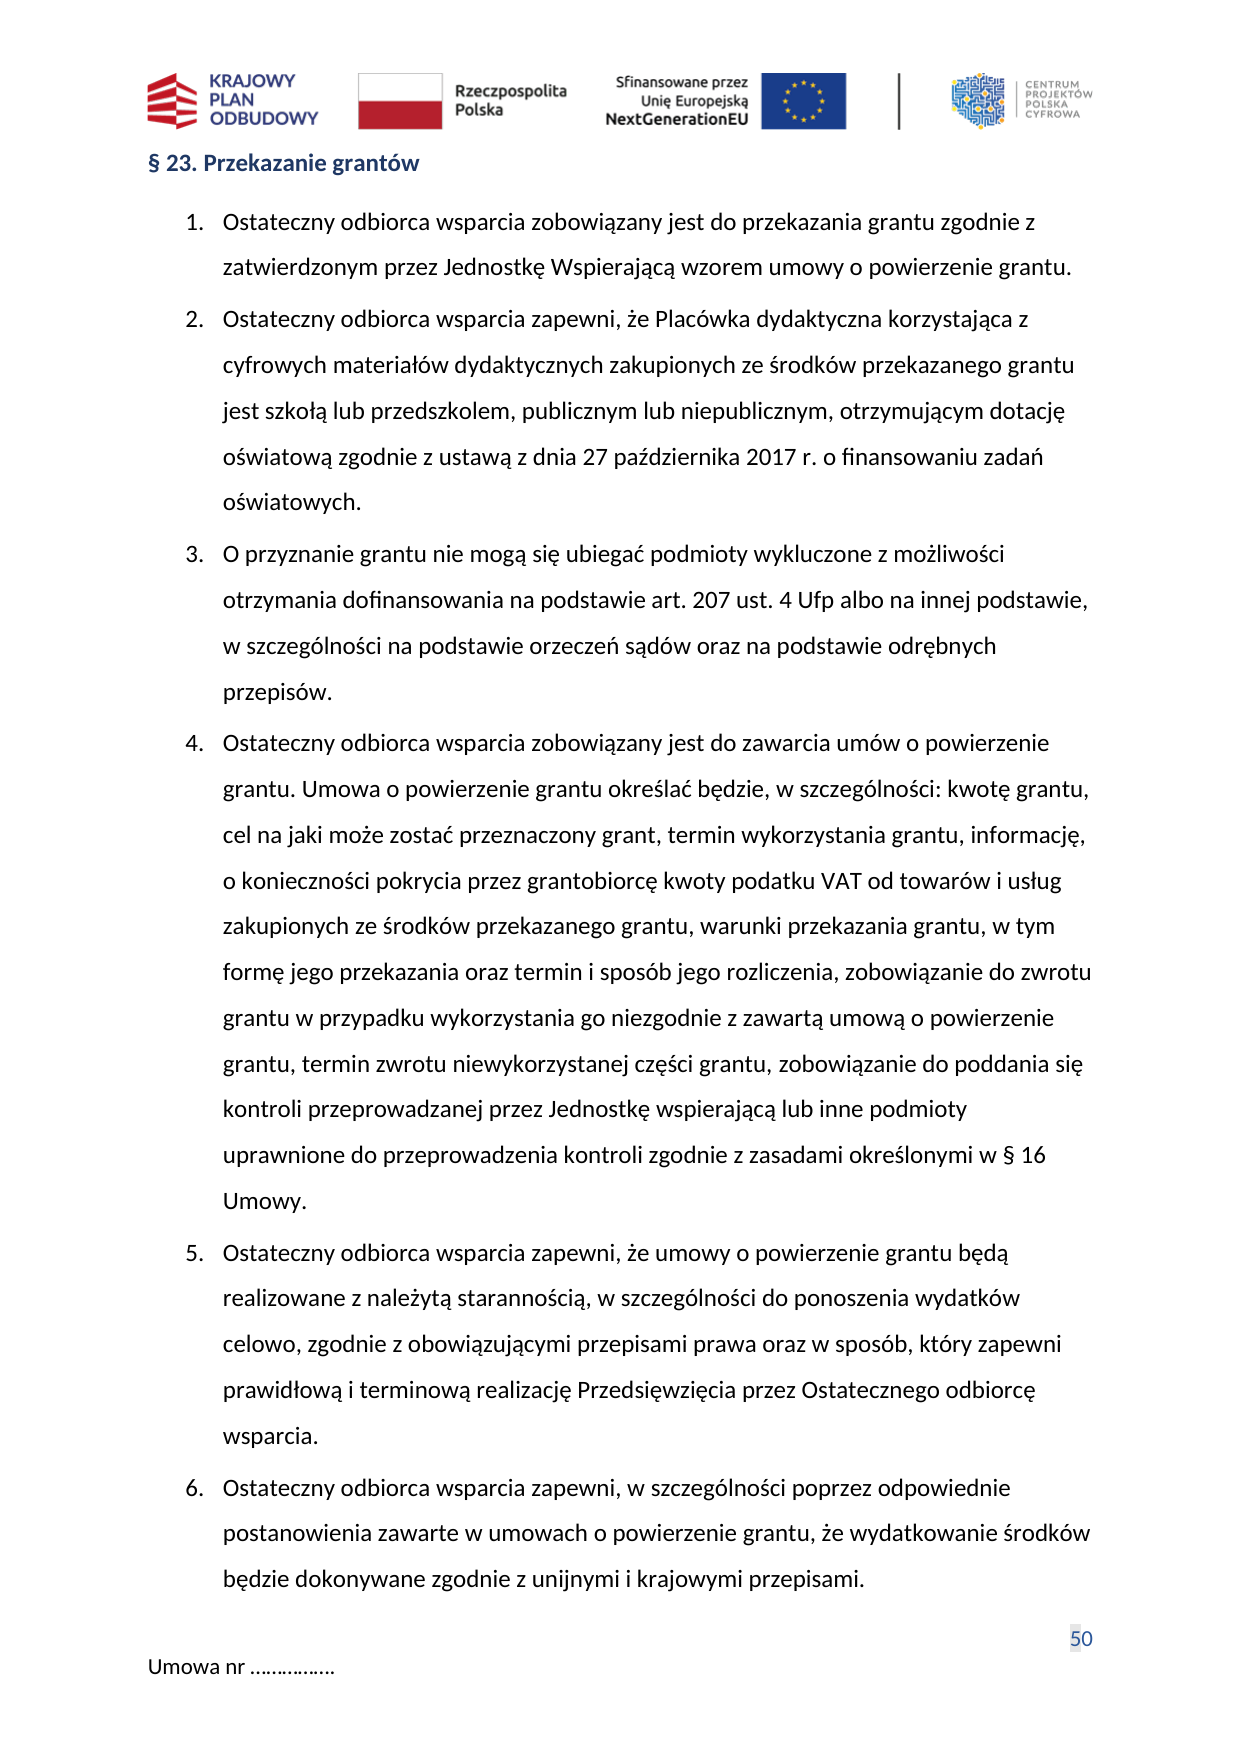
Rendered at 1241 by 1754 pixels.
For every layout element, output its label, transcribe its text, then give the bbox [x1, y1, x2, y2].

list Ostateczny odbiorca wsparcia zapewni, w szczególności poprzez odpowiednie postanowienia zawarte w umowach o powierzenie grantu, że wydatkowanie środków będzie dokonywane zgodnie z unijnymi i krajowymi przepisami. [185, 1472, 1093, 1594]
list Ostateczny odbiorca wsparcia zobowiązany jest do przekazania grantu zgodnie z zatwierdzonym przez Jednostkę Wspierającą wzorem umowy o powierzenie grantu. [185, 206, 1093, 282]
list Ostateczny odbiorca wsparcia zapewni, że Placówka dydaktyczna korzystająca z cyfrowych materiałów dydaktycznych zakupionych ze środków przekazanego grantu jest szkołą lub przedszkolem, publicznym lub niepublicznym, otrzymującym dotację oświatową zgodnie z ustawą z dnia 27 października 2017 r. o finansowaniu zadań oświatowych. [185, 303, 1093, 517]
list O przyznanie grantu nie mogą się ubiegać podmioty wykluczone z możliwości otrzymania dofinansowania na podstawie art. 207 ust. 4 Ufp albo na innej podstawie, w szczególności na podstawie orzeczeń sądów oraz na podstawie odrębnych przepisów. [185, 538, 1093, 706]
subtitle § 23. Przekazanie grantów [148, 148, 1093, 178]
list Ostateczny odbiorca wsparcia zobowiązany jest do zawarcia umów o powierzenie grantu. Umowa o powierzenie grantu określać będzie, w szczególności: kwotę grantu, cel na jaki może zostać przeznaczony grant, termin wykorzystania grantu, informację, o konieczności pokrycia przez grantobiorcę kwoty podatku VAT od towarów i usług zakupionych ze środków przekazanego grantu, warunki przekazania grantu, w tym formę jego przekazania oraz termin i sposób jego rozliczenia, zobowiązanie do zwrotu grantu w przypadku wykorzystania go niezgodnie z zawartą umową o powierzenie grantu, termin zwrotu niewykorzystanej części grantu, zobowiązanie do poddania się kontroli przeprowadzanej przez Jednostkę wspierającą lub inne podmioty uprawnione do przeprowadzenia kontroli zgodnie z zasadami określonymi w § 16 Umowy. [185, 728, 1093, 1215]
list Ostateczny odbiorca wsparcia zapewni, że umowy o powierzenie grantu będą realizowane z należytą starannością, w szczególności do ponoszenia wydatków celowo, zgodnie z obowiązującymi przepisami prawa oraz w sposób, który zapewni prawidłową i terminową realizację Przedsięwzięcia przez Ostatecznego odbiorcę wsparcia. [185, 1237, 1093, 1450]
picture [147, 73, 1093, 130]
